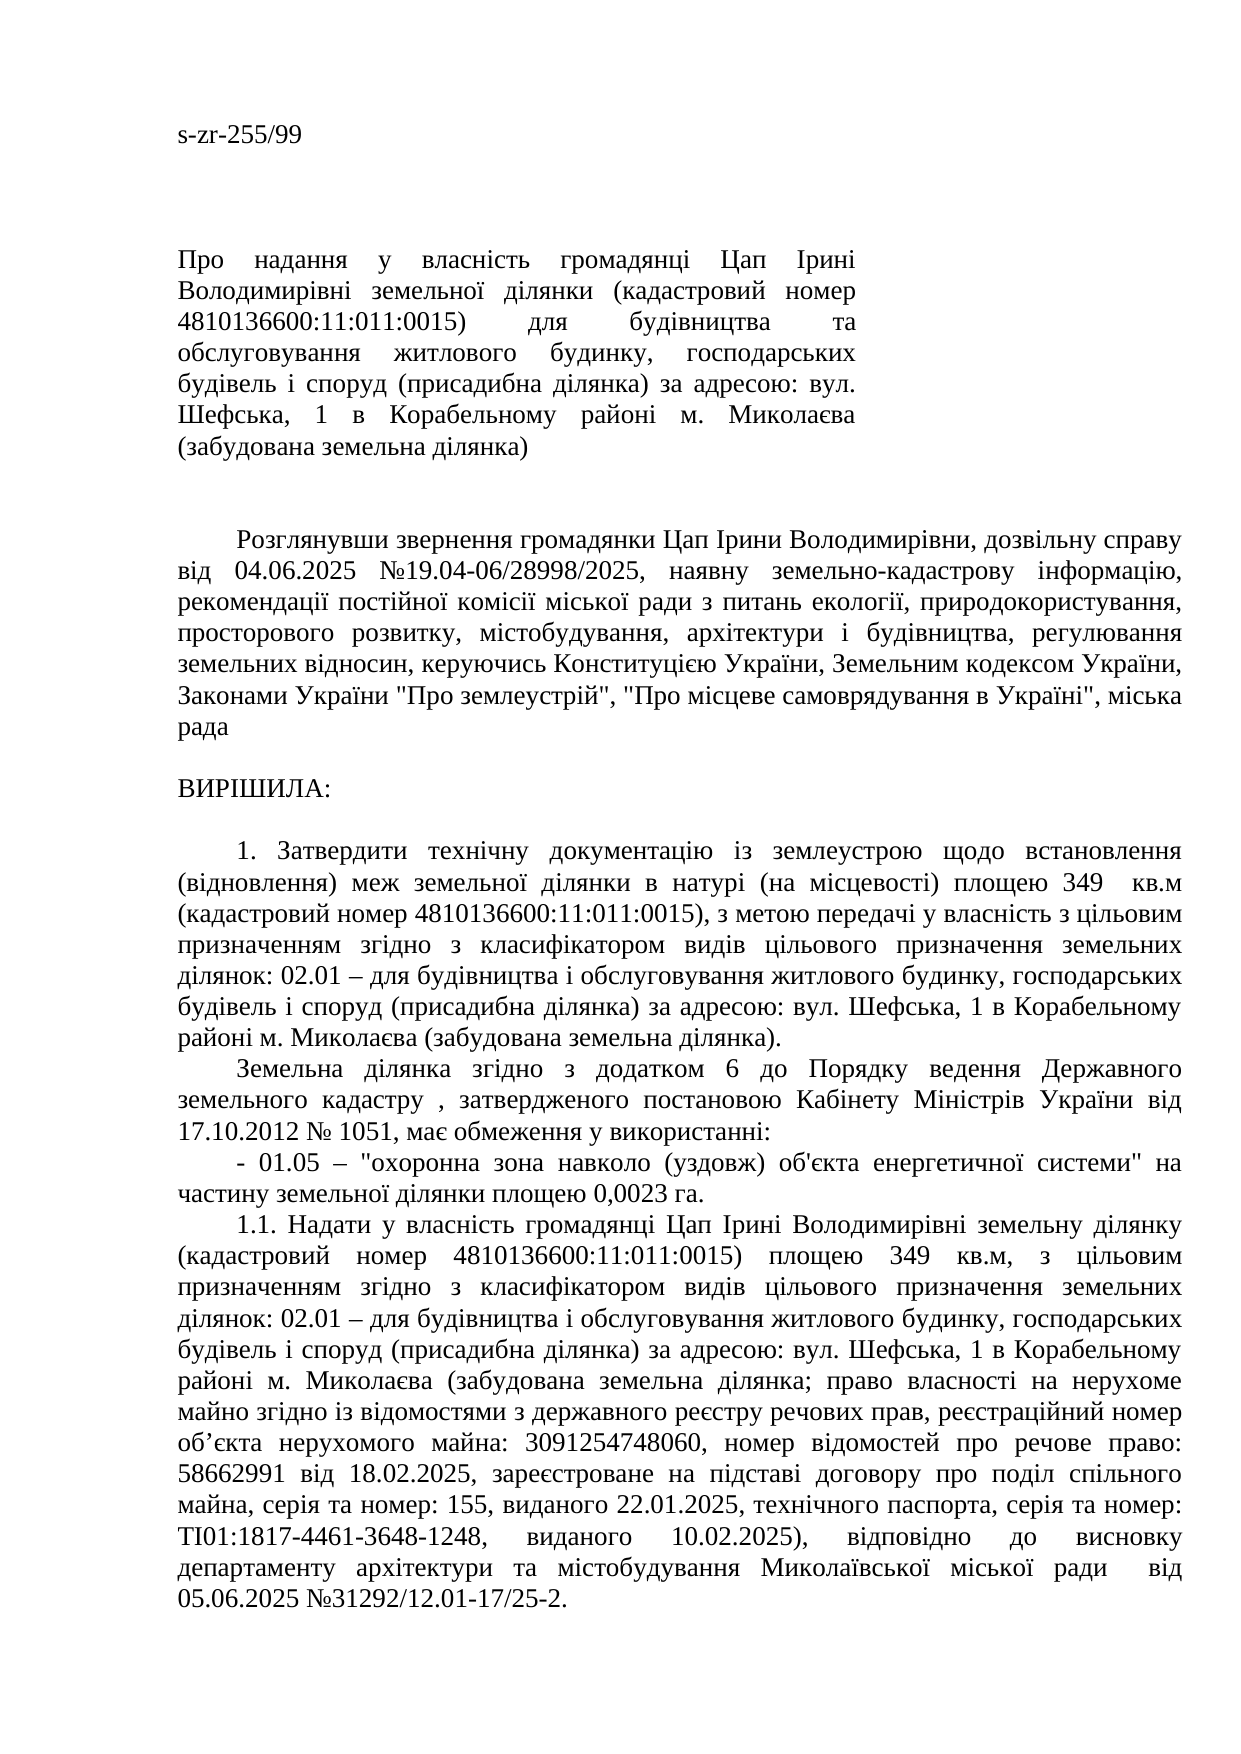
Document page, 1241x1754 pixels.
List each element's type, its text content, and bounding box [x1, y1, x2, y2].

text ВИРІШИЛА: [177, 772, 1183, 803]
text Розглянувши звернення громадянки Цап Ірини Володимирівни, дозвільну справу від 04.06.2025 №19.04-06/28998/2025, наявну земельно-кадастрову інформацію, рекомендації постійної комісії міської ради з питань екології, природокористування, просторового розвитку, містобудування, архітектури і будівництва, регулювання земельних відносин, керуючись Конституцією України, Земельним кодексом України, Законами України "Про землеустрій", "Про місцеве самоврядування в Україні", міська рада [177, 523, 1183, 741]
text 1. Затвердити технічну документацію із землеустрою щодо встановлення (відновлення) меж земельної ділянки в натурі (на місцевості) площею 349 кв.м (кадастровий номер 4810136600:11:011:0015), з метою передачі у власність з цільовим призначенням згідно з класифікатором видів цільового призначення земельних ділянок: 02.01 – для будівництва і обслуговування житлового будинку, господарських будівель і споруд (присадибна ділянка) за адресою: вул. Шефська, 1 в Корабельному районі м. Миколаєва (забудована земельна ділянка). [177, 834, 1183, 1052]
text Про надання у власність громадянці Цап Ірині Володимирівні земельної ділянки (кадастровий номер 4810136600:11:011:0015) для будівництва та обслуговування житлового будинку, господарських будівель і споруд (присадибна ділянка) за адресою: вул. Шефська, 1 в Корабельному районі м. Миколаєва (забудована земельна ділянка) [177, 243, 856, 461]
text - 01.05 – "охоронна зона навколо (уздовж) об'єкта енергетичної системи" на частину земельної ділянки площею 0,0023 га. [177, 1146, 1183, 1208]
text Земельна ділянка згідно з додатком 6 до Порядку ведення Державного земельного кадастру , затвердженого постановою Кабінету Міністрів України від 17.10.2012 № 1051, має обмеження у використанні: [177, 1052, 1183, 1146]
text s-zr-255/99 [177, 118, 1183, 149]
text 1.1. Надати у власність громадянці Цап Ірині Володимирівні земельну ділянку (кадастровий номер 4810136600:11:011:0015) площею 349 кв.м, з цільовим призначенням згідно з класифікатором видів цільового призначення земельних ділянок: 02.01 – для будівництва і обслуговування житлового будинку, господарських будівель і споруд (присадибна ділянка) за адресою: вул. Шефська, 1 в Корабельному районі м. Миколаєва (забудована земельна ділянка; право власності на нерухоме майно згідно із відомостями з державного реєстру речових прав, реєстраційний номер об’єкта нерухомого майна: 3091254748060, номер відомостей про речове право: 58662991 від 18.02.2025, зареєстроване на підставі договору про поділ спільного майна, серія та номер: 155, виданого 22.01.2025, технічного паспорта, серія та номер: TI01:1817-4461-3648-1248, виданого 10.02.2025), відповідно до висновку департаменту архітектури та містобудування Миколаївської міської ради від 05.06.2025 №31292/12.01-17/25-2. [177, 1208, 1183, 1613]
